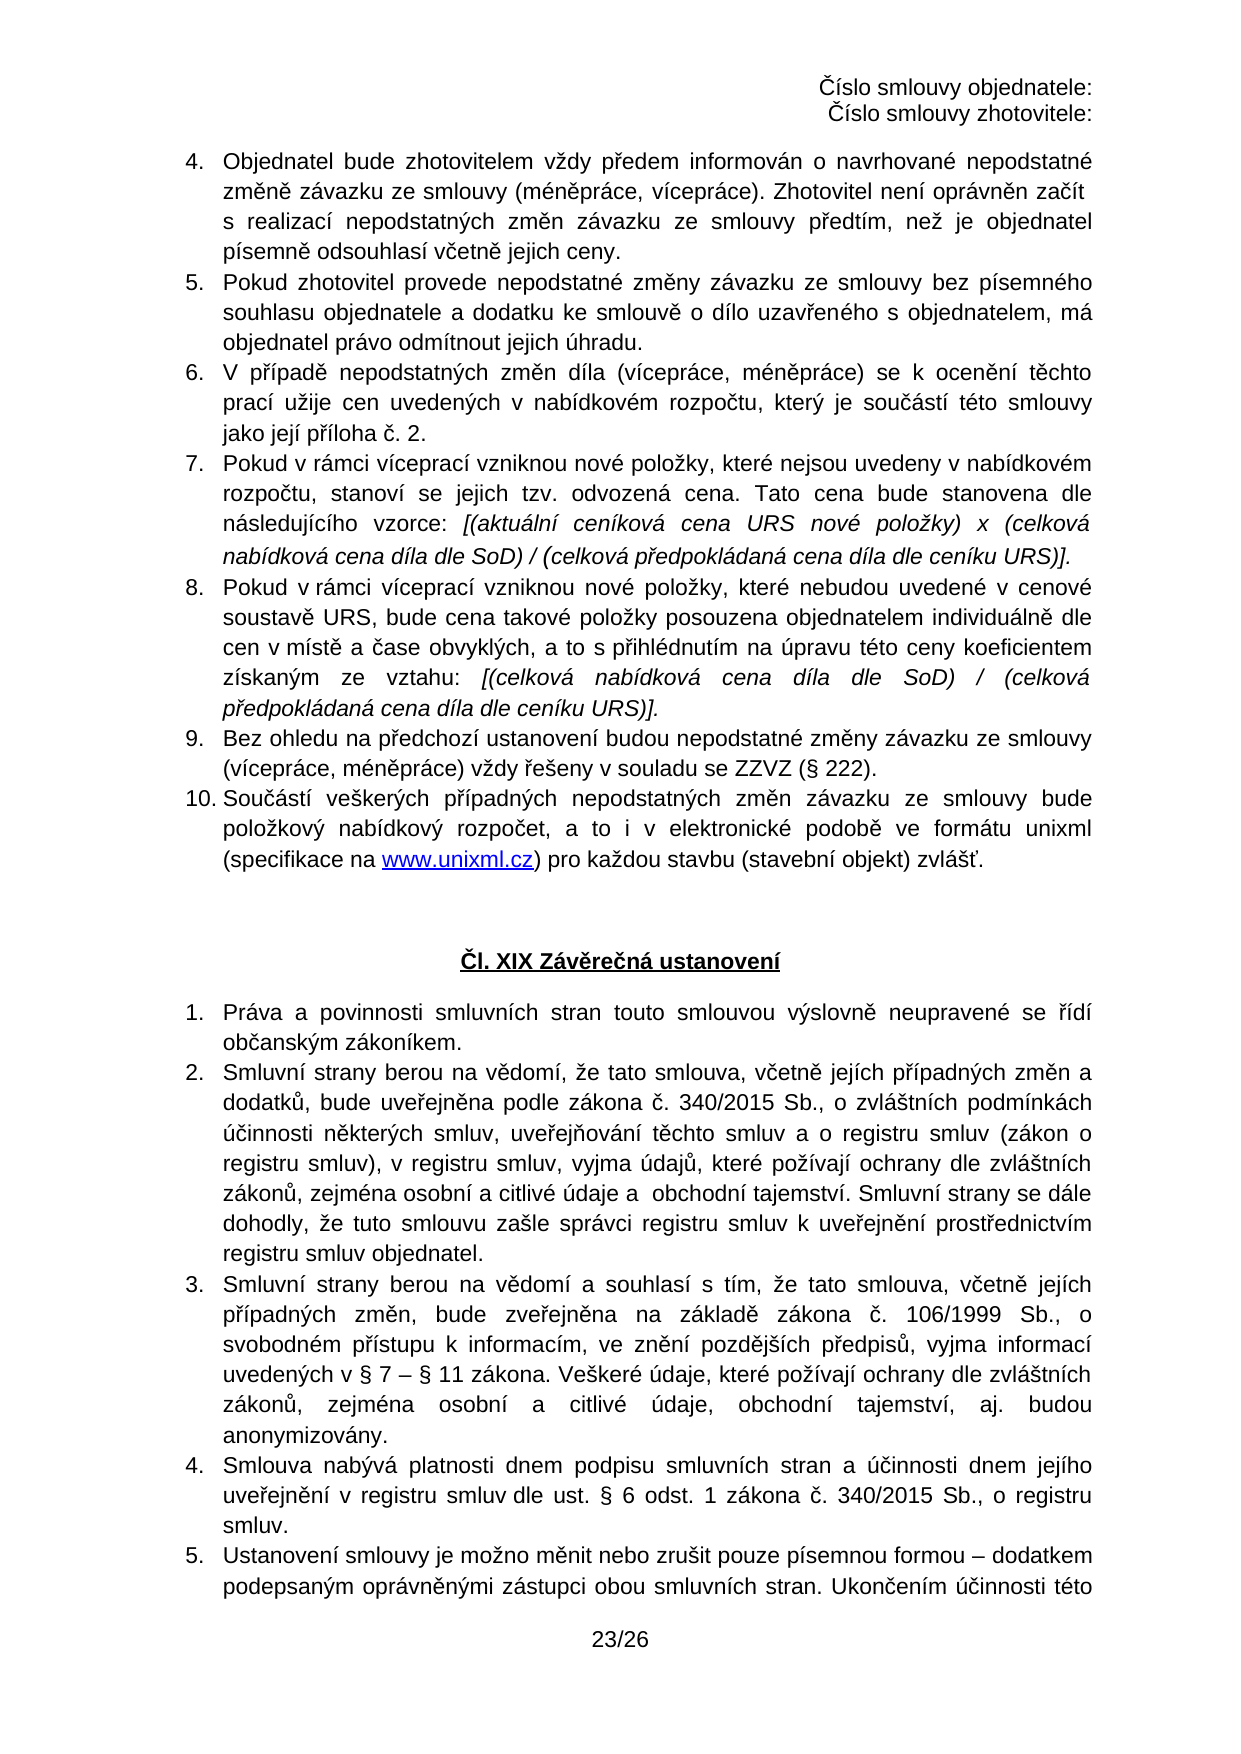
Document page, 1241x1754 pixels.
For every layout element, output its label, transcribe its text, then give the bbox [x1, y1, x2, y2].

text Čl. XIX Závěrečná ustanovení [148, 948, 1093, 974]
list Pokud v rámci víceprací vzniknou nové položky, které nebudou uvedené v cenové soustavě URS, bude cena takové položky posouzena objednatelem individuálně dle cen v místě a čase obvyklých, a to s přihlédnutím na úpravu této ceny koeficientem získaným ze vztahu: [(celková nabídková cena díla dle SoD) / (celková předpokládaná cena díla dle ceníku URS)]. [185, 574, 1093, 721]
list Bez ohledu na předchozí ustanovení budou nepodstatné změny závazku ze smlouvy (vícepráce, méněpráce) vždy řešeny v souladu se ZZVZ (§ 222). [185, 725, 1093, 781]
list Smluvní strany berou na vědomí, že tato smlouva, včetně jejích případných změn a dodatků, bude uveřejněna podle zákona č. 340/2015 Sb., o zvláštních podmínkách účinnosti některých smluv, uveřejňování těchto smluv a o registru smluv (zákon o registru smluv), v registru smluv, vyjma údajů, které požívají ochrany dle zvláštních zákonů, zejména osobní a citlivé údaje a obchodní tajemství. Smluvní strany se dále dohodly, že tuto smlouvu zašle správci registru smluv k uveřejnění prostřednictvím registru smluv objednatel. [185, 1059, 1093, 1267]
list Smlouva nabývá platnosti dnem podpisu smluvních stran a účinnosti dnem jejího uveřejnění v registru smluv dle ust. § 6 odst. 1 zákona č. 340/2015 Sb., o registru smluv. [185, 1452, 1093, 1539]
list Pokud v rámci víceprací vzniknou nové položky, které nejsou uvedeny v nabídkovém rozpočtu, stanoví se jejich tzv. odvozená cena. Tato cena bude stanovena dle následujícího vzorce: [(aktuální ceníková cena URS nové položky) x (celková nabídková cena díla dle SoD) / (celková předpokládaná cena díla dle ceníku URS)]. [185, 450, 1093, 569]
list Objednatel bude zhotovitelem vždy předem informován o navrhované nepodstatné změně závazku ze smlouvy (méněpráce, vícepráce). Zhotovitel není oprávněn začít s realizací nepodstatných změn závazku ze smlouvy předtím, než je objednatel písemně odsouhlasí včetně jejich ceny. [185, 148, 1093, 264]
list Smluvní strany berou na vědomí a souhlasí s tím, že tato smlouva, včetně jejích případných změn, bude zveřejněna na základě zákona č. 106/1999 Sb., o svobodném přístupu k informacím, ve znění pozdějších předpisů, vyjma informací uvedených v § 7 – § 11 zákona. Veškeré údaje, které požívají ochrany dle zvláštních zákonů, zejména osobní a citlivé údaje, obchodní tajemství, aj. budou anonymizovány. [185, 1271, 1093, 1448]
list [185, 1542, 1093, 1599]
list Součástí veškerých případných nepodstatných změn závazku ze smlouvy bude položkový nabídkový rozpočet, a to i v elektronické podobě ve formátu unixml (specifikace na www.unixml.cz) pro každou stavbu (stavební objekt) zvlášť. [185, 785, 1093, 872]
list V případě nepodstatných změn díla (vícepráce, méněpráce) se k ocenění těchto prací užije cen uvedených v nabídkovém rozpočtu, který je součástí této smlouvy jako její příloha č. 2. [185, 359, 1093, 446]
list Práva a povinnosti smluvních stran touto smlouvou výslovně neupravené se řídí občanským zákoníkem. [185, 999, 1093, 1055]
list Pokud zhotovitel provede nepodstatné změny závazku ze smlouvy bez písemného souhlasu objednatele a dodatku ke smlouvě o dílo uzavřeného s objednatelem, má objednatel právo odmítnout jejich úhradu. [185, 268, 1093, 355]
